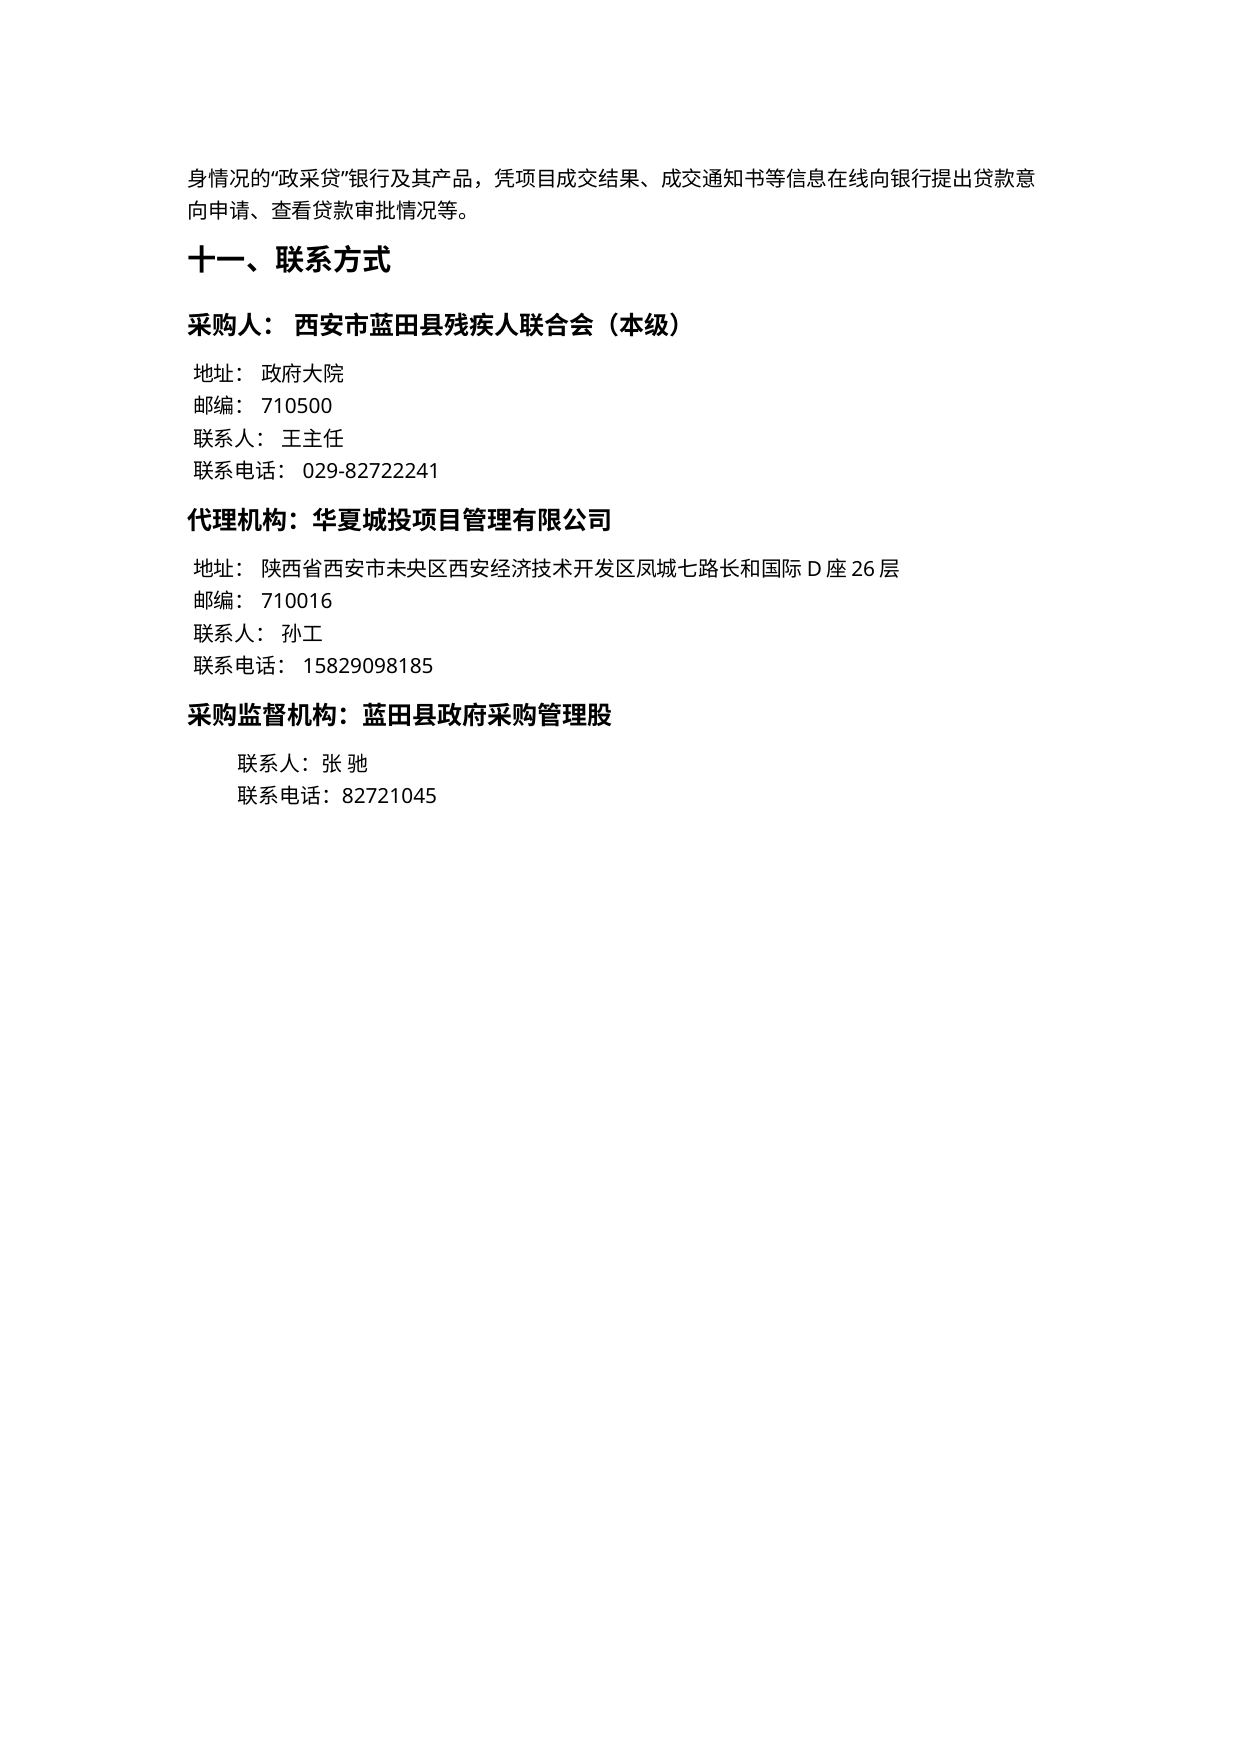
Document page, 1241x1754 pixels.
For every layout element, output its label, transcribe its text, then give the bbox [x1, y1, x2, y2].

text 联系电话： 15829098185 [187, 649, 1053, 682]
text 地址： 陕西省西安市未央区西安经济技术开发区凤城七路长和国际D座26层 [187, 552, 1053, 584]
text 联系人：张 驰 [187, 747, 1053, 779]
text 十一、联系方式 [187, 227, 1053, 292]
text 邮编： 710016 [187, 584, 1053, 617]
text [187, 162, 1053, 227]
text 采购监督机构：蓝田县政府采购管理股 [187, 682, 1053, 747]
text 地址： 政府大院 [187, 357, 1053, 389]
text 联系人： 王主任 [187, 422, 1053, 454]
text 代理机构：华夏城投项目管理有限公司 [187, 487, 1053, 552]
text 联系人： 孙工 [187, 617, 1053, 649]
text 邮编： 710500 [187, 389, 1053, 422]
text 联系电话：82721045 [187, 779, 1053, 812]
text 联系电话： 029-82722241 [187, 454, 1053, 487]
text 采购人： 西安市蓝田县残疾人联合会（本级） [187, 292, 1053, 357]
